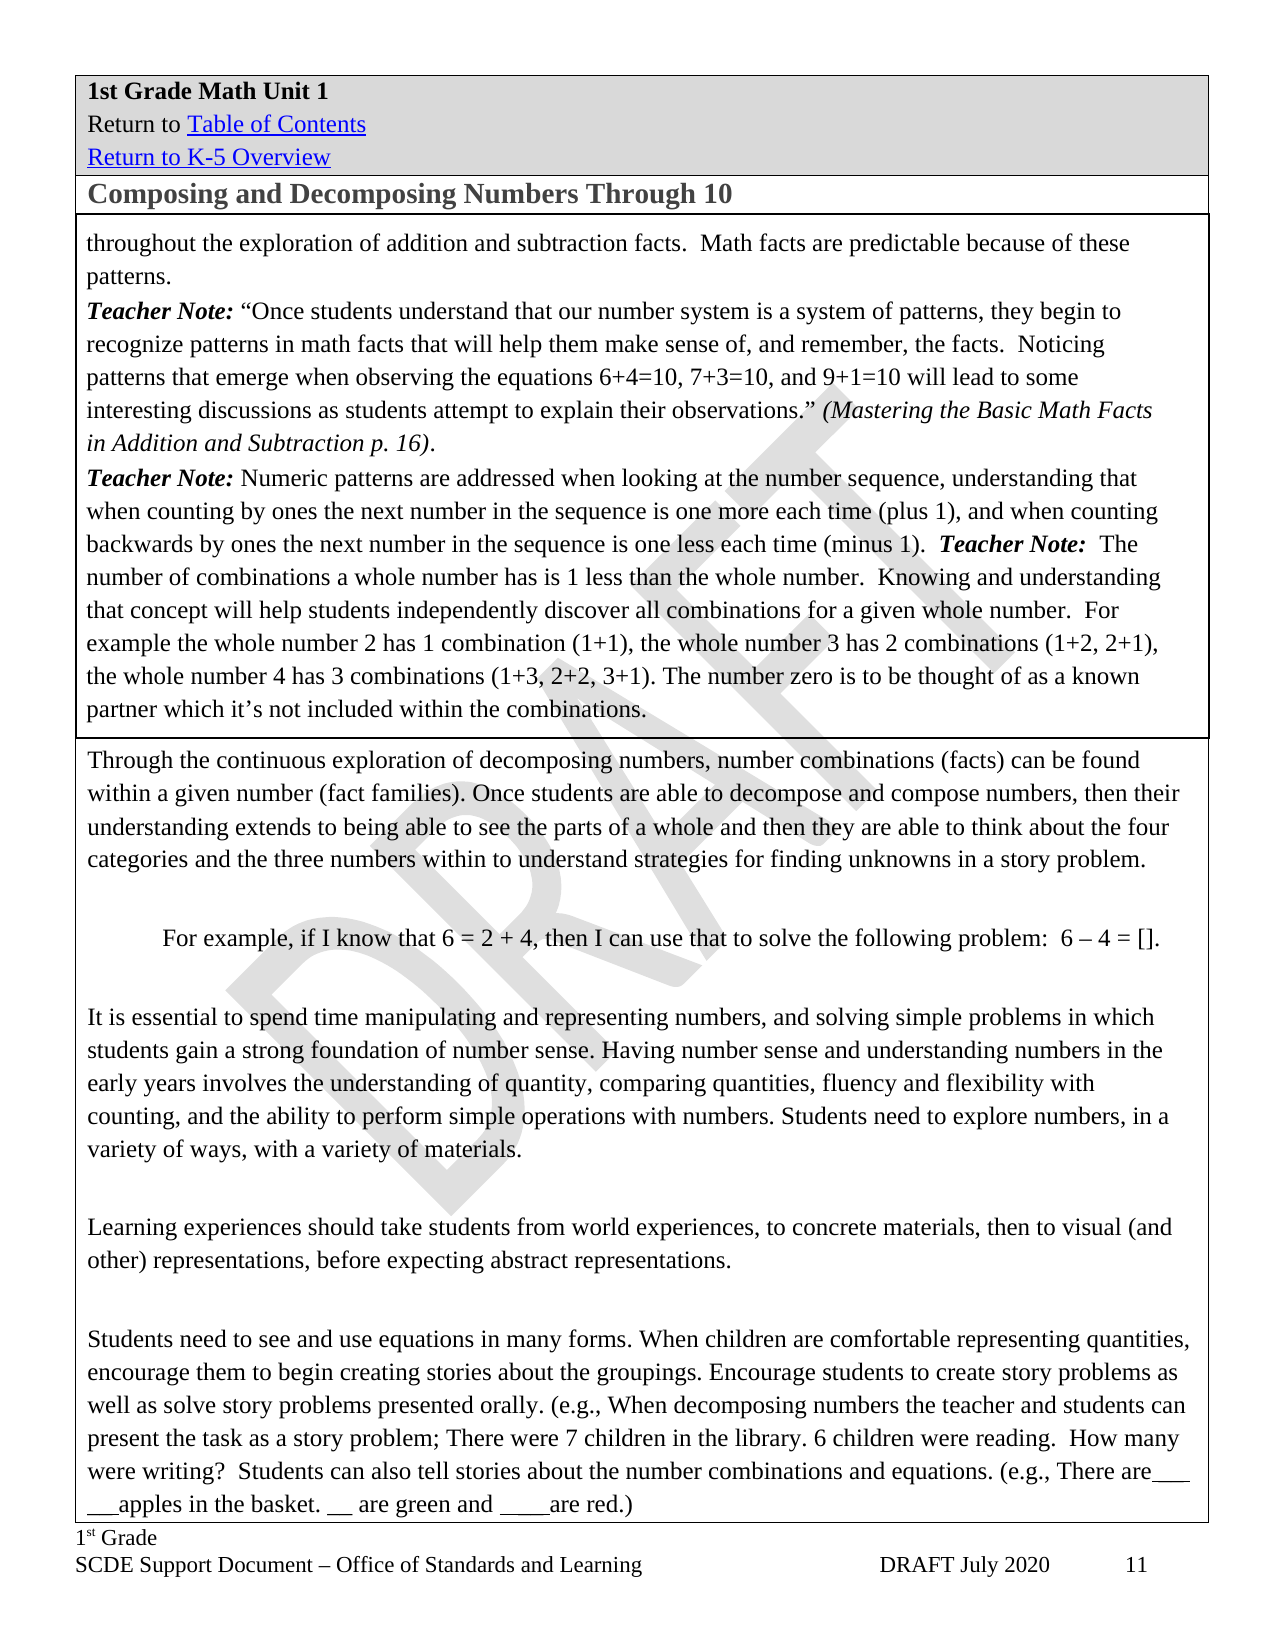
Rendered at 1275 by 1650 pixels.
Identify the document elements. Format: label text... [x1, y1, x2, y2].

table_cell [76, 739, 1208, 1522]
table_header 1st Grade Math Unit 1 Return to Table of Contents Return to K-5 Overview [76, 76, 1208, 175]
table_cell Composing and Decomposing Numbers Through 10 [76, 176, 1208, 213]
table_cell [77, 215, 1208, 737]
